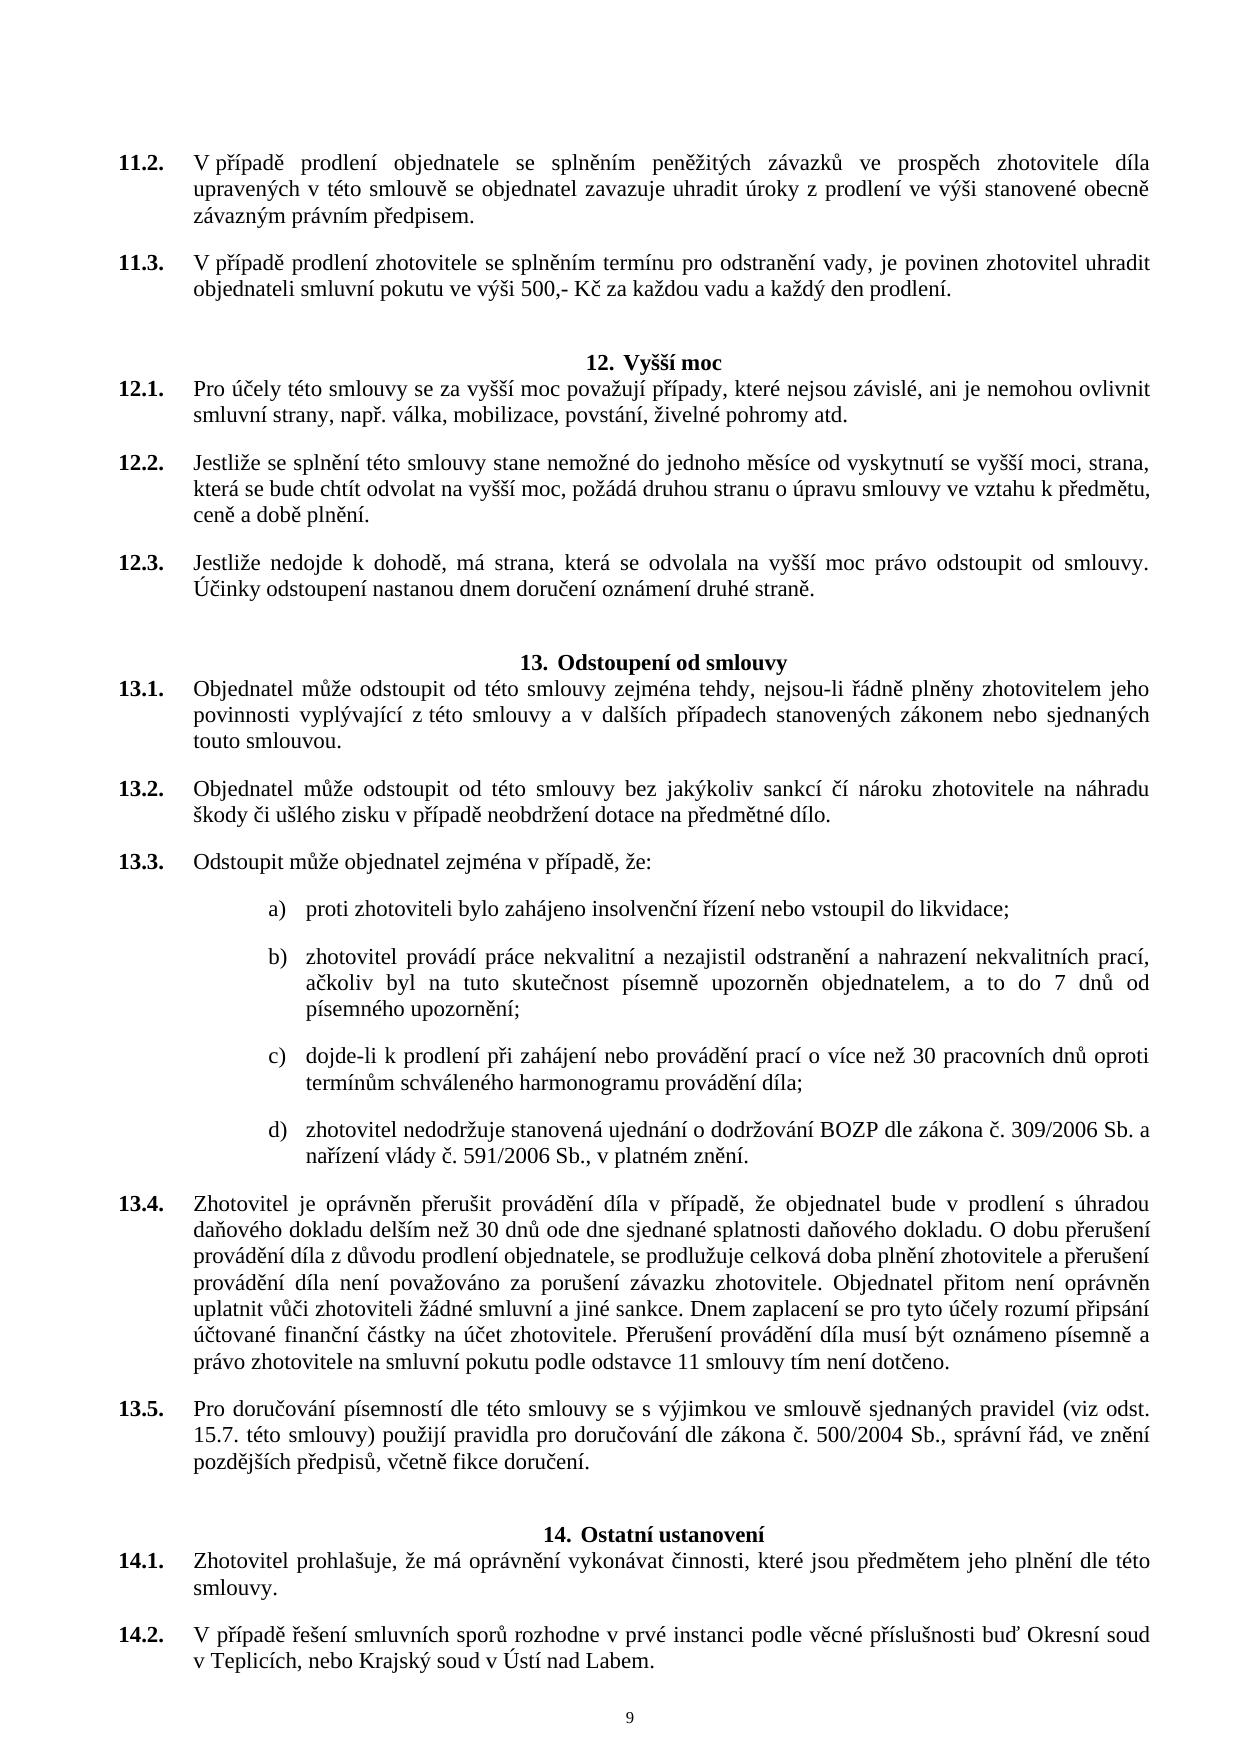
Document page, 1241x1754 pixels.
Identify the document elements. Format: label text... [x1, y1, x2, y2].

list Vyšší moc [156, 349, 1152, 375]
list Objednatel může odstoupit od této smlouvy bez jakýkoliv sankcí čí nároku zhotovitele na náhradu škody či ušlého zisku v případě neobdržení dotace na předmětné dílo. [118, 775, 1152, 827]
list Ostatní ustanovení [156, 1521, 1152, 1548]
list proti zhotoviteli bylo zahájeno insolvenční řízení nebo vstoupil do likvidace; [268, 896, 1152, 922]
list Pro účely této smlouvy se za vyšší moc považují případy, které nejsou závislé, ani je nemohou ovlivnit smluvní strany, např. válka, mobilizace, povstání, živelné pohromy atd. [118, 375, 1152, 428]
list V případě prodlení objednatele se splněním peněžitých závazků ve prospěch zhotovitele díla upravených v této smlouvě se objednatel zavazuje uhradit úroky z prodlení ve výši stanovené obecně závazným právním předpisem. [118, 149, 1152, 228]
list Pro doručování písemností dle této smlouvy se s výjimkou ve smlouvě sjednaných pravidel (viz odst. 15.7. této smlouvy) použijí pravidla pro doručování dle zákona č. 500/2004 Sb., správní řád, ve znění pozdějších předpisů, včetně fikce doručení. [118, 1395, 1152, 1474]
list zhotovitel provádí práce nekvalitní a nezajistil odstranění a nahrazení nekvalitních prací, ačkoliv byl na tuto skutečnost písemně upozorněn objednatelem, a to do 7 dnů od písemného upozornění; [268, 943, 1152, 1022]
list Zhotovitel prohlašuje, že má oprávnění vykonávat činnosti, které jsou předmětem jeho plnění dle této smlouvy. [118, 1548, 1152, 1600]
list zhotovitel nedodržuje stanovená ujednání o dodržování BOZP dle zákona č. 309/2006 Sb. a nařízení vlády č. 591/2006 Sb., v platném znění. [268, 1116, 1152, 1169]
list Odstoupení od smlouvy [156, 648, 1152, 675]
list Jestliže se splnění této smlouvy stane nemožné do jednoho měsíce od vyskytnutí se vyšší moci, strana, která se bude chtít odvolat na vyšší moc, požádá druhou stranu o úpravu smlouvy ve vztahu k předmětu, ceně a době plnění. [118, 449, 1152, 528]
list Objednatel může odstoupit od této smlouvy zejména tehdy, nejsou-li řádně plněny zhotovitelem jeho povinnosti vyplývající z této smlouvy a v dalších případech stanovených zákonem nebo sjednaných touto smlouvou. [118, 675, 1152, 754]
list Jestliže nedojde k dohodě, má strana, která se odvolala na vyšší moc právo odstoupit od smlouvy. Účinky odstoupení nastanou dnem doručení oznámení druhé straně. [118, 549, 1152, 601]
list Odstoupit může objednatel zejména v případě, že: [118, 848, 1152, 875]
list V případě prodlení zhotovitele se splněním termínu pro odstranění vady, je povinen zhotovitel uhradit objednateli smluvní pokutu ve výši 500,- Kč za každou vadu a každý den prodlení. [118, 249, 1152, 302]
list Zhotovitel je oprávněn přerušit provádění díla v případě, že objednatel bude v prodlení s úhradou daňového dokladu delším než 30 dnů ode dne sjednané splatnosti daňového dokladu. O dobu přerušení provádění díla z důvodu prodlení objednatele, se prodlužuje celková doba plnění zhotovitele a přerušení provádění díla není považováno za porušení závazku zhotovitele. Objednatel přitom není oprávněn uplatnit vůči zhotoviteli žádné smluvní a jiné sankce. Dnem zaplacení se pro tyto účely rozumí připsání účtované finanční částky na účet zhotovitele. Přerušení provádění díla musí být oznámeno písemně a právo zhotovitele na smluvní pokutu podle odstavce 11 smlouvy tím není dotčeno. [118, 1190, 1152, 1374]
list dojde-li k prodlení při zahájení nebo provádění prací o více než 30 pracovních dnů oproti termínům schváleného harmonogramu provádění díla; [268, 1043, 1152, 1095]
list V případě řešení smluvních sporů rozhodne v prvé instanci podle věcné příslušnosti buď Okresní soud v Teplicích, nebo Krajský soud v Ústí nad Labem. [118, 1621, 1152, 1674]
